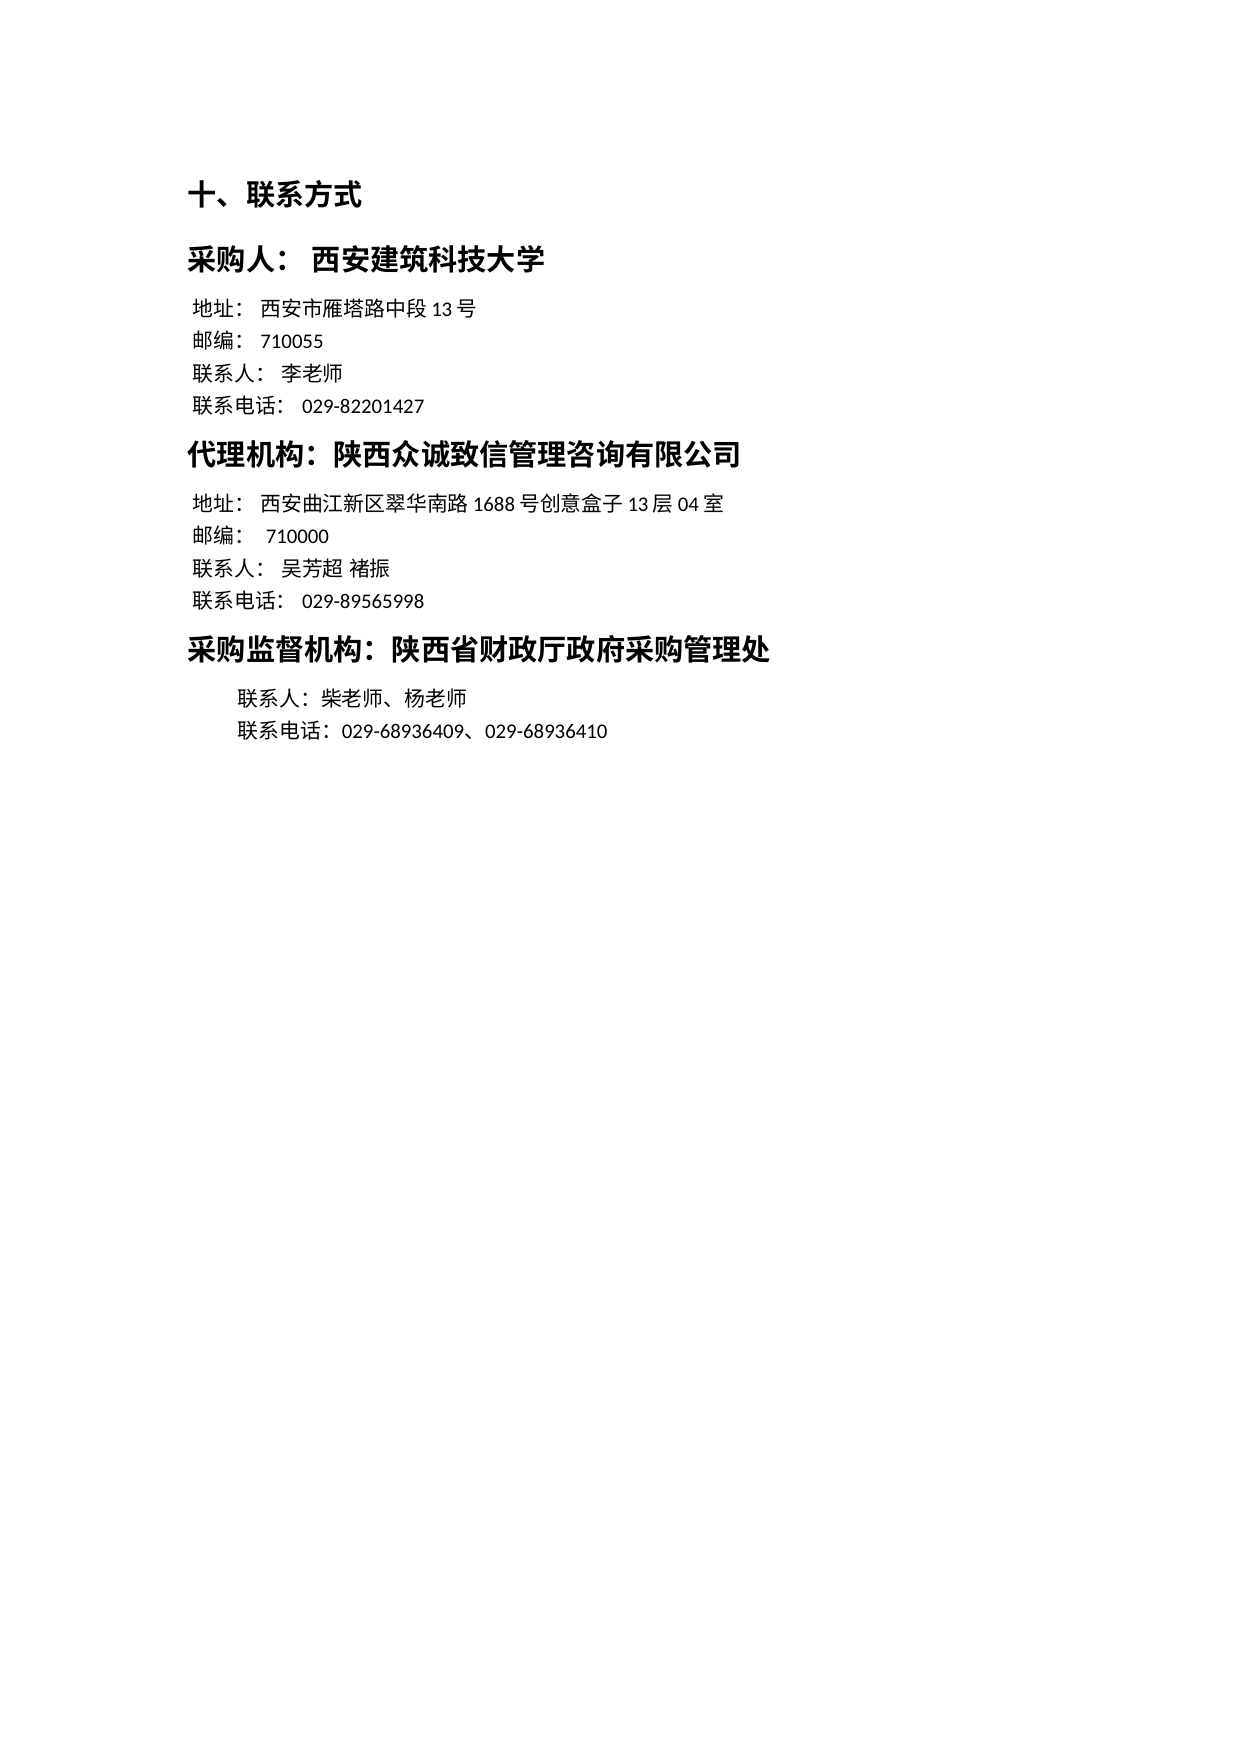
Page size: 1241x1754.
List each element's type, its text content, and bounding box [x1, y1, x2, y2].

text 邮编： 710000 [187, 519, 1053, 552]
text 联系电话：029-68936409、029-68936410 [187, 714, 1053, 747]
text 联系电话： 029-82201427 [187, 389, 1053, 422]
text 十、联系方式 [187, 162, 1053, 227]
text 邮编： 710055 [187, 324, 1053, 357]
text 联系人：柴老师、杨老师 [187, 682, 1053, 714]
text 代理机构：陕西众诚致信管理咨询有限公司 [187, 422, 1053, 487]
text 地址： 西安市雁塔路中段13号 [187, 292, 1053, 324]
text 联系人： 李老师 [187, 357, 1053, 389]
text 采购人： 西安建筑科技大学 [187, 227, 1053, 292]
text 联系电话： 029-89565998 [187, 584, 1053, 617]
text 联系人： 吴芳超 褚振 [187, 552, 1053, 584]
text 采购监督机构：陕西省财政厅政府采购管理处 [187, 617, 1053, 682]
text 地址： 西安曲江新区翠华南路1688号创意盒子13层04室 [187, 487, 1053, 519]
